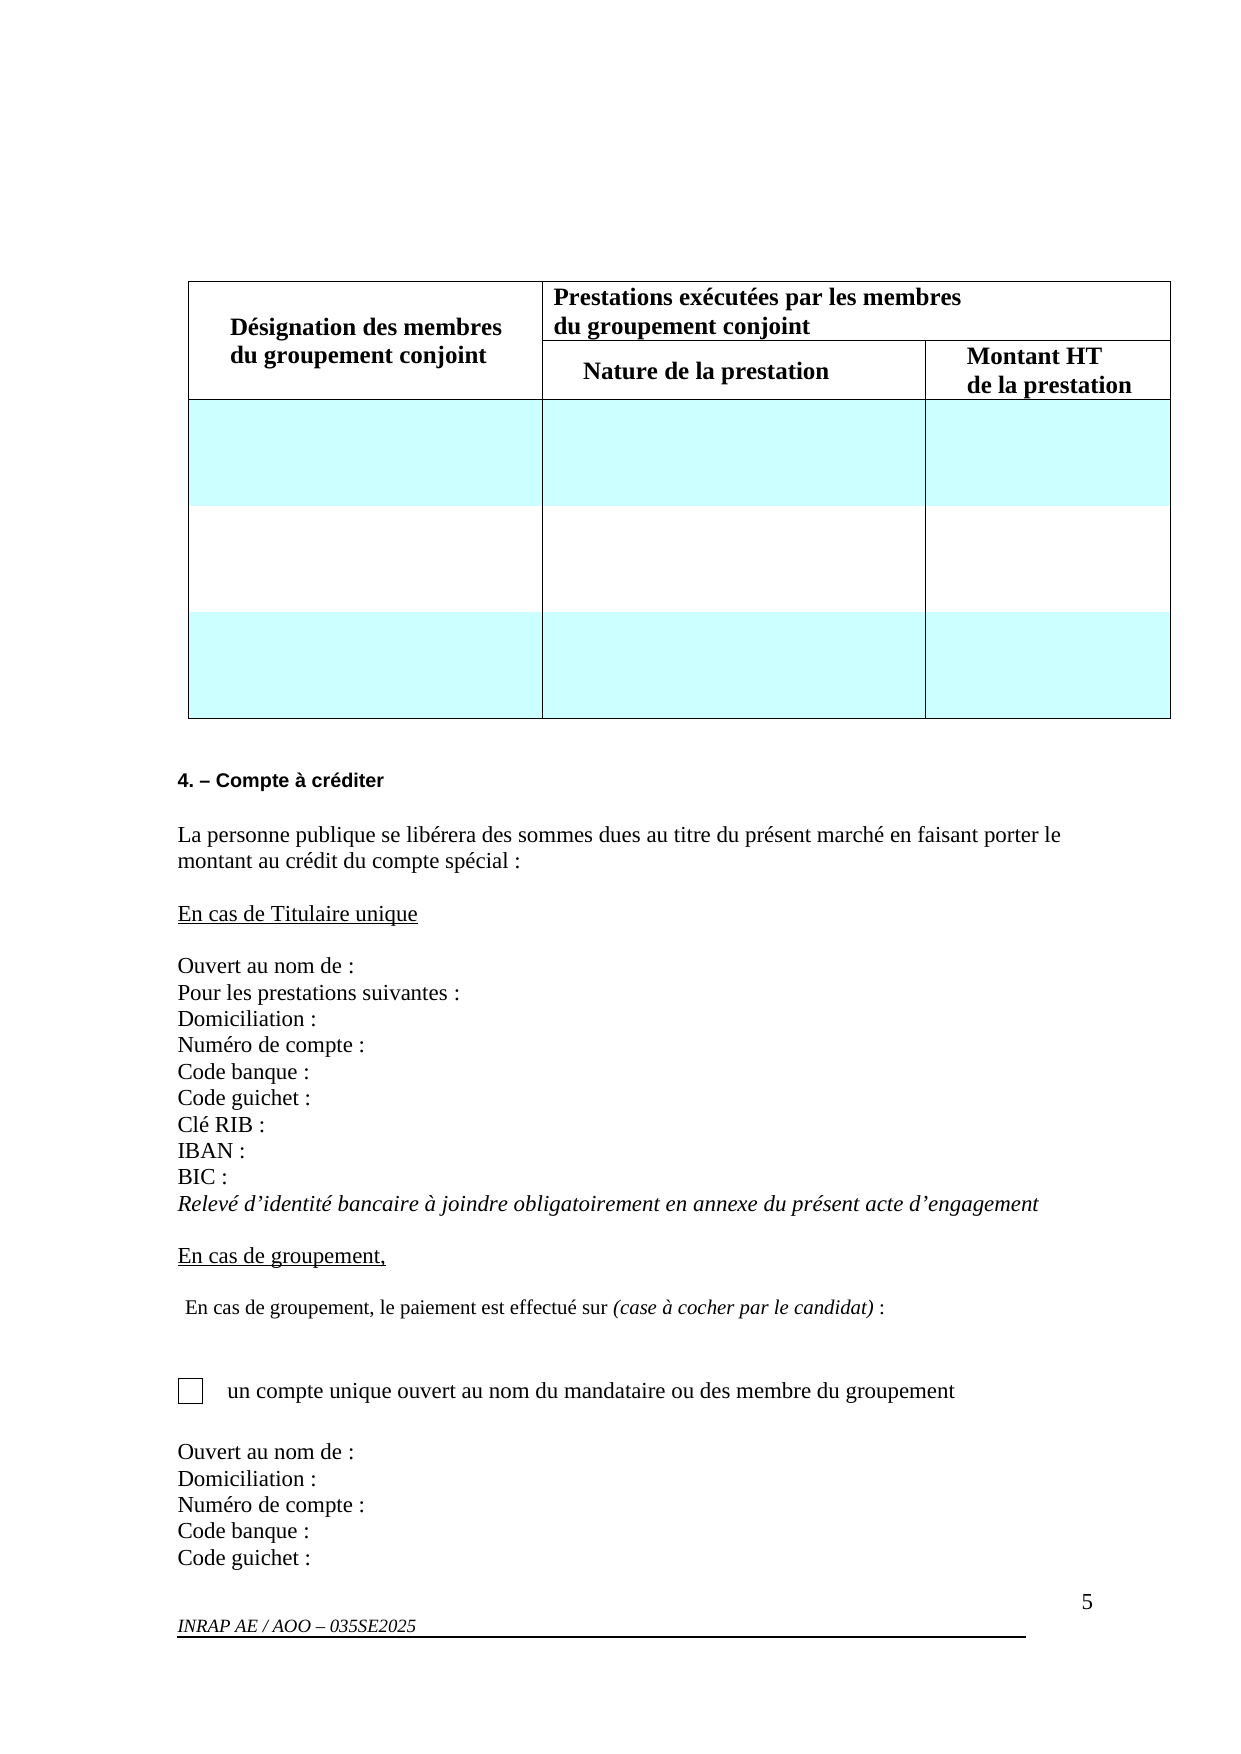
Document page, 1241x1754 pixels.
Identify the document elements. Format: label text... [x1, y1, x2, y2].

table_cell [189, 400, 542, 506]
table_cell [543, 400, 925, 506]
text Code banque : [177, 1058, 1093, 1084]
table_cell [926, 506, 1170, 612]
text Ouvert au nom de : [177, 1438, 1093, 1465]
text Pour les prestations suivantes : [177, 979, 1093, 1005]
table_header Prestations exécutées par les membres du groupement conjoint [543, 282, 1170, 340]
text Numéro de compte : [177, 1491, 1093, 1517]
text Ouvert au nom de : [177, 952, 1093, 979]
table_cell [543, 612, 925, 718]
text Code guichet : [177, 1544, 1093, 1570]
text En cas de groupement, le paiement est effectué sur (case à cocher par le candidat) : [179, 1295, 1091, 1319]
text Clé RIB : [177, 1111, 1093, 1137]
table_cell [926, 612, 1170, 718]
text La personne publique se libérera des sommes dues au titre du présent marché en faisant porter le montant au crédit du compte spécial : [177, 821, 1093, 873]
table_header un compte unique ouvert au nom du mandataire ou des membre du groupement [222, 1371, 1061, 1412]
subtitle 4. – Compte à créditer [177, 769, 1093, 792]
text Code guichet : [177, 1084, 1093, 1111]
table_cell Montant HT de la prestation [926, 341, 1170, 399]
table_header Désignation des membres du groupement conjoint [189, 282, 542, 399]
text En cas de groupement, [177, 1242, 1093, 1269]
table_cell [543, 506, 925, 612]
table_cell Nature de la prestation [543, 341, 925, 399]
text Relevé d’identité bancaire à joindre obligatoirement en annexe du présent acte d’engagement [177, 1190, 1093, 1216]
table_cell [189, 612, 542, 718]
text BIC : [177, 1163, 1093, 1190]
text Code banque : [177, 1517, 1093, 1544]
text En cas de Titulaire unique [177, 900, 1093, 926]
text Domiciliation : [177, 1005, 1093, 1032]
table_header [177, 1371, 222, 1412]
text Numéro de compte : [177, 1032, 1093, 1058]
text IBAN : [177, 1137, 1093, 1163]
text Domiciliation : [177, 1465, 1093, 1491]
table_cell [926, 400, 1170, 506]
table_cell [189, 506, 542, 612]
